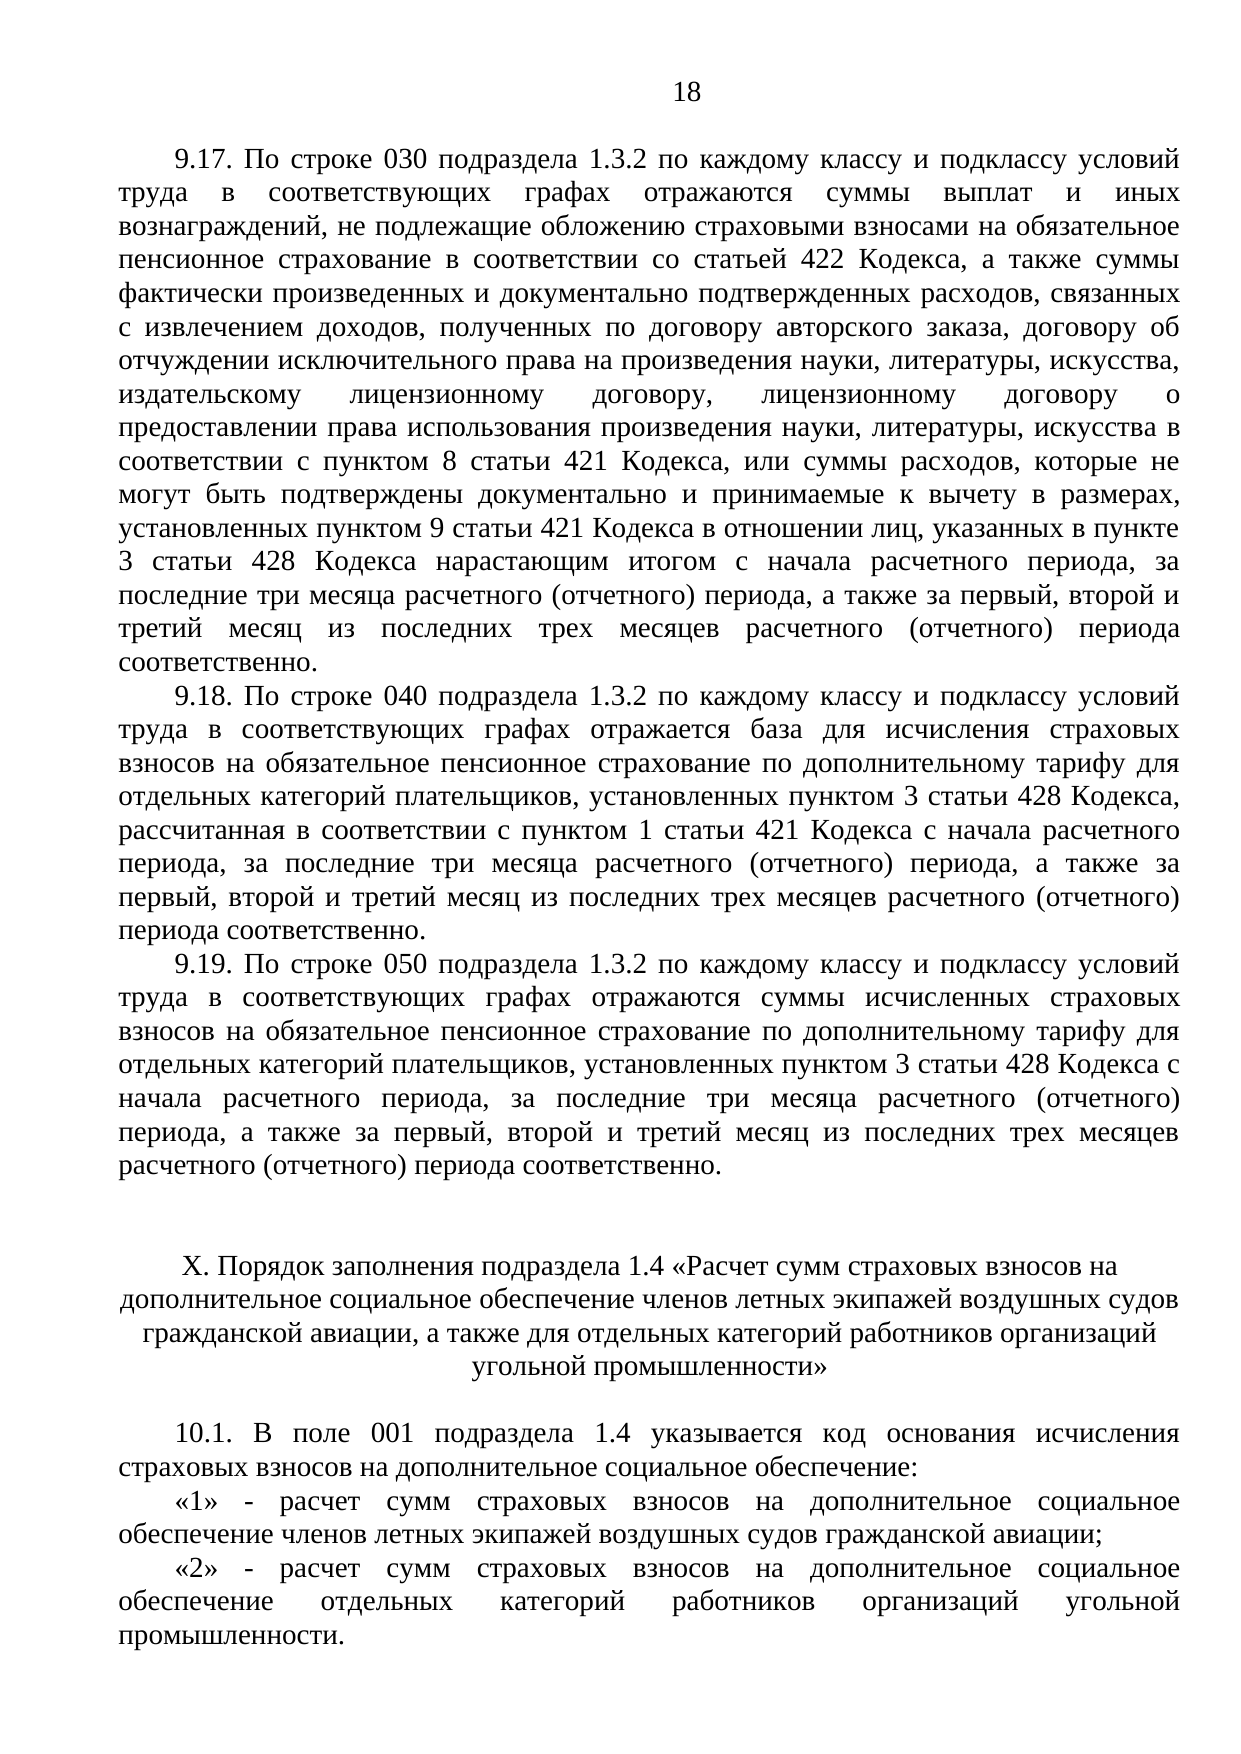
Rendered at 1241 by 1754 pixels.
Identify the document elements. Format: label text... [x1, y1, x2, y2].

text 10.1. В поле 001 подраздела 1.4 указывается код основания исчисления страховых взносов на дополнительное социальное обеспечение: [118, 1416, 1181, 1483]
text 9.19. По строке 050 подраздела 1.3.2 по каждому классу и подклассу условий труда в соответствующих графах отражаются суммы исчисленных страховых взносов на обязательное пенсионное страхование по дополнительному тарифу для отдельных категорий плательщиков, установленных пунктом 3 статьи 428 Кодекса с начала расчетного периода, за последние три месяца расчетного (отчетного) периода, а также за первый, второй и третий месяц из последних трех месяцев расчетного (отчетного) периода соответственно. [118, 946, 1181, 1181]
text 9.17. По строке 030 подраздела 1.3.2 по каждому классу и подклассу условий труда в соответствующих графах отражаются суммы выплат и иных вознаграждений, не подлежащие обложению страховыми взносами на обязательное пенсионное страхование в соответствии со статьей 422 Кодекса, а также суммы фактически произведенных и документально подтвержденных расходов, связанных с извлечением доходов, полученных по договору авторского заказа, договору об отчуждении исключительного права на произведения науки, литературы, искусства, издательскому лицензионному договору, лицензионному договору о предоставлении права использования произведения науки, литературы, искусства в соответствии с пунктом 8 статьи 421 Кодекса, или суммы расходов, которые не могут быть подтверждены документально и принимаемые к вычету в размерах, установленных пунктом 9 статьи 421 Кодекса в отношении лиц, указанных в пункте 3 статьи 428 Кодекса нарастающим итогом с начала расчетного периода, за последние три месяца расчетного (отчетного) периода, а также за первый, второй и третий месяц из последних трех месяцев расчетного (отчетного) периода соответственно. [118, 141, 1181, 678]
text X. Порядок заполнения подраздела 1.4 «Расчет сумм страховых взносов на дополнительное социальное обеспечение членов летных экипажей воздушных судов гражданской авиации, а также для отдельных категорий работников организаций угольной промышленности» [118, 1248, 1181, 1382]
text «1» - расчет сумм страховых взносов на дополнительное социальное обеспечение членов летных экипажей воздушных судов гражданской авиации; [118, 1483, 1181, 1550]
text «2» - расчет сумм страховых взносов на дополнительное социальное обеспечение отдельных категорий работников организаций угольной промышленности. [118, 1550, 1181, 1650]
text 9.18. По строке 040 подраздела 1.3.2 по каждому классу и подклассу условий труда в соответствующих графах отражается база для исчисления страховых взносов на обязательное пенсионное страхование по дополнительному тарифу для отдельных категорий плательщиков, установленных пунктом 3 статьи 428 Кодекса, рассчитанная в соответствии с пунктом 1 статьи 421 Кодекса с начала расчетного периода, за последние три месяца расчетного (отчетного) периода, а также за первый, второй и третий месяц из последних трех месяцев расчетного (отчетного) периода соответственно. [118, 678, 1181, 946]
